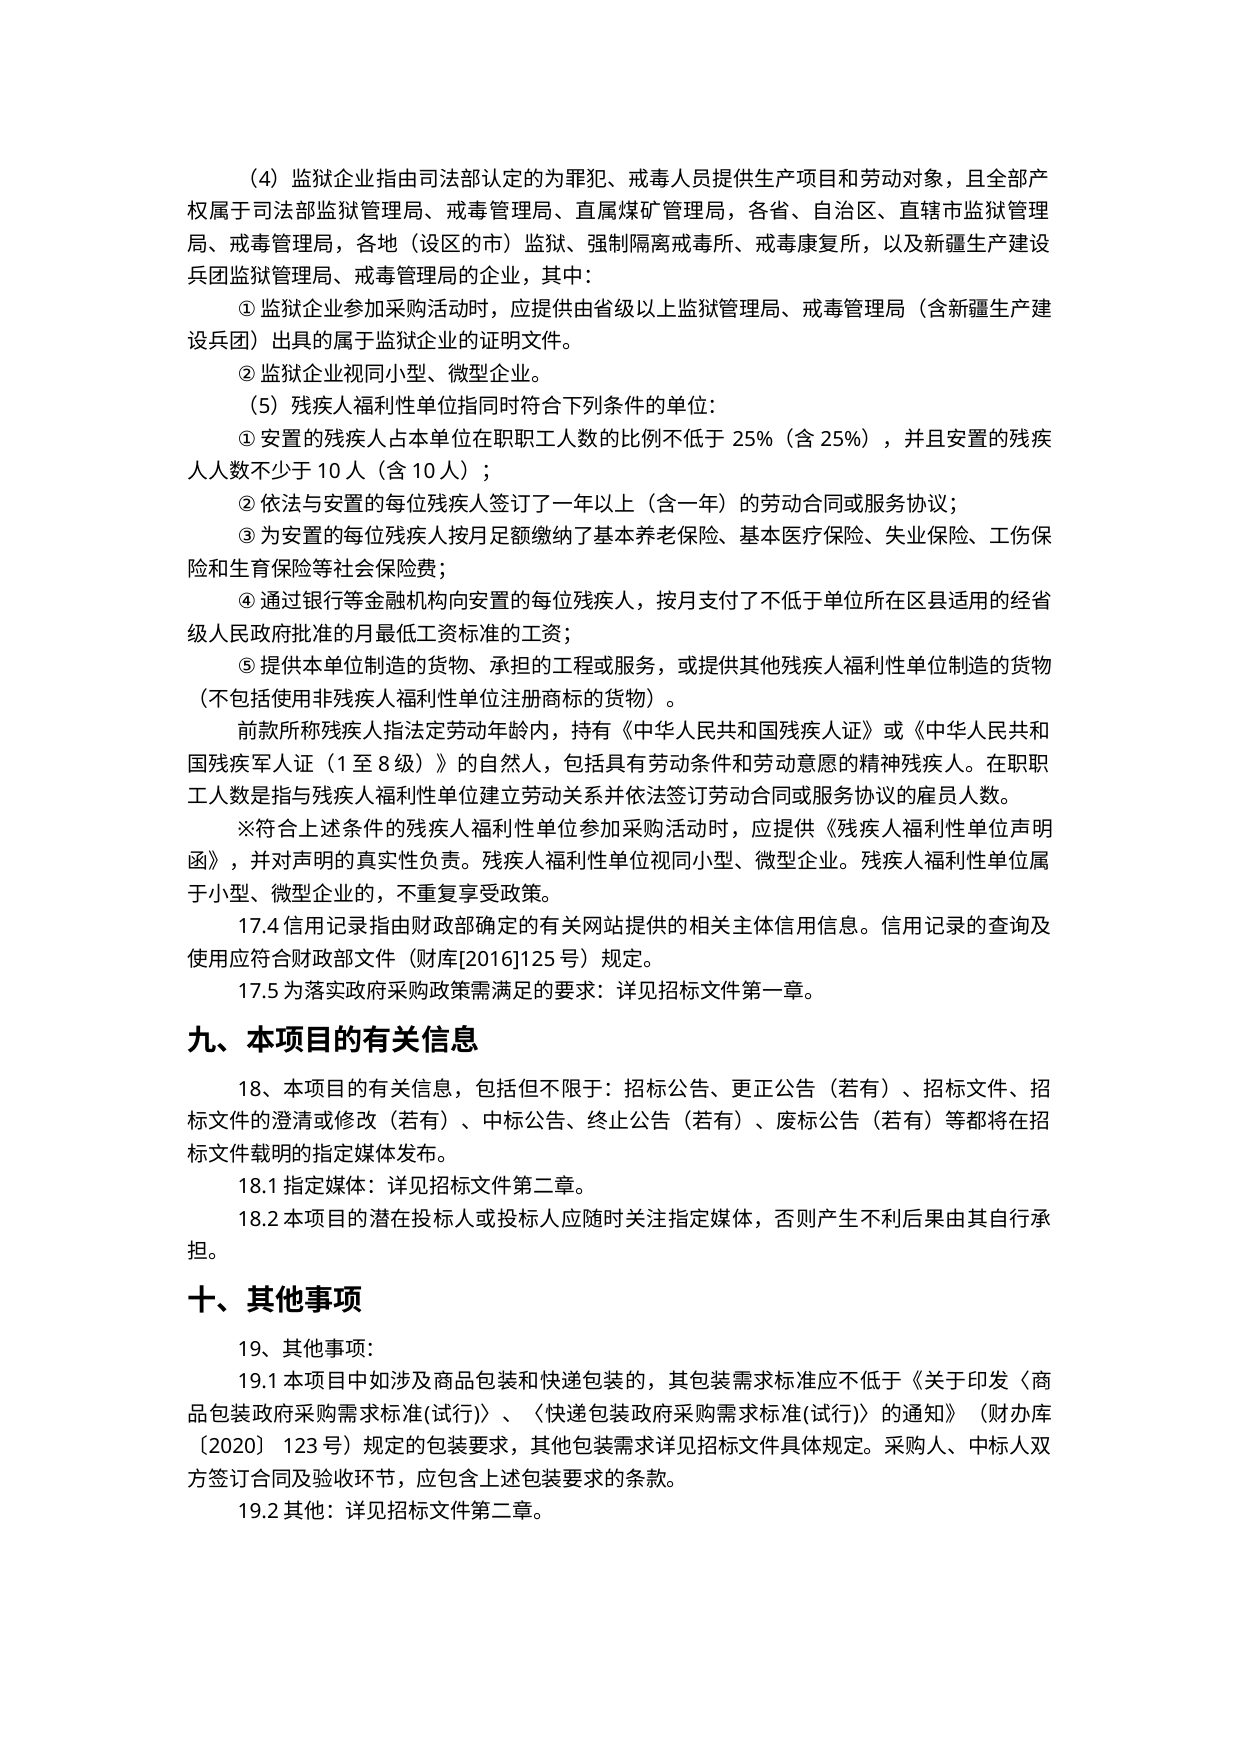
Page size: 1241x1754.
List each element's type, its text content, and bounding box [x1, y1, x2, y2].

text 九、本项目的有关信息 [187, 1007, 1053, 1072]
text ③为安置的每位残疾人按月足额缴纳了基本养老保险、基本医疗保险、失业保险、工伤保险和生育保险等社会保险费； [187, 519, 1053, 584]
text ④通过银行等金融机构向安置的每位残疾人，按月支付了不低于单位所在区县适用的经省级人民政府批准的月最低工资标准的工资； [187, 584, 1053, 649]
text ①安置的残疾人占本单位在职职工人数的比例不低于25%（含25%），并且安置的残疾人人数不少于10人（含10人）； [187, 422, 1053, 487]
text ①监狱企业参加采购活动时，应提供由省级以上监狱管理局、戒毒管理局（含新疆生产建设兵团）出具的属于监狱企业的证明文件。 [187, 292, 1053, 357]
text （4）监狱企业指由司法部认定的为罪犯、戒毒人员提供生产项目和劳动对象，且全部产权属于司法部监狱管理局、戒毒管理局、直属煤矿管理局，各省、自治区、直辖市监狱管理局、戒毒管理局，各地（设区的市）监狱、强制隔离戒毒所、戒毒康复所，以及新疆生产建设兵团监狱管理局、戒毒管理局的企业，其中： [187, 162, 1053, 292]
text ⑤提供本单位制造的货物、承担的工程或服务，或提供其他残疾人福利性单位制造的货物（不包括使用非残疾人福利性单位注册商标的货物）。 [187, 649, 1053, 714]
text ②依法与安置的每位残疾人签订了一年以上（含一年）的劳动合同或服务协议； [187, 487, 1053, 519]
text 19.1本项目中如涉及商品包装和快递包装的，其包装需求标准应不低于《关于印发〈商品包装政府采购需求标准(试行)〉、〈快递包装政府采购需求标准(试行)〉的通知》（财办库〔2020〕 123号）规定的包装要求，其他包装需求详见招标文件具体规定。采购人、中标人双方签订合同及验收环节，应包含上述包装要求的条款。 [187, 1364, 1053, 1494]
text 18.1指定媒体：详见招标文件第二章。 [187, 1169, 1053, 1202]
text 17.5为落实政府采购政策需满足的要求：详见招标文件第一章。 [187, 974, 1053, 1007]
text 19、其他事项： [187, 1332, 1053, 1364]
text 18、本项目的有关信息，包括但不限于：招标公告、更正公告（若有）、招标文件、招标文件的澄清或修改（若有）、中标公告、终止公告（若有）、废标公告（若有）等都将在招标文件载明的指定媒体发布。 [187, 1072, 1053, 1169]
text （5）残疾人福利性单位指同时符合下列条件的单位： [187, 389, 1053, 422]
text 前款所称残疾人指法定劳动年龄内，持有《中华人民共和国残疾人证》或《中华人民共和国残疾军人证（1至8级）》的自然人，包括具有劳动条件和劳动意愿的精神残疾人。在职职工人数是指与残疾人福利性单位建立劳动关系并依法签订劳动合同或服务协议的雇员人数。 [187, 714, 1053, 812]
text 十、其他事项 [187, 1267, 1053, 1332]
text ※符合上述条件的残疾人福利性单位参加采购活动时，应提供《残疾人福利性单位声明函》，并对声明的真实性负责。残疾人福利性单位视同小型、微型企业。残疾人福利性单位属于小型、微型企业的，不重复享受政策。 [187, 812, 1053, 909]
text 18.2本项目的潜在投标人或投标人应随时关注指定媒体，否则产生不利后果由其自行承担。 [187, 1202, 1053, 1267]
text ②监狱企业视同小型、微型企业。 [187, 357, 1053, 389]
text 17.4信用记录指由财政部确定的有关网站提供的相关主体信用信息。信用记录的查询及使用应符合财政部文件（财库[2016]125号）规定。 [187, 909, 1053, 974]
text 19.2其他：详见招标文件第二章。 [187, 1494, 1053, 1527]
